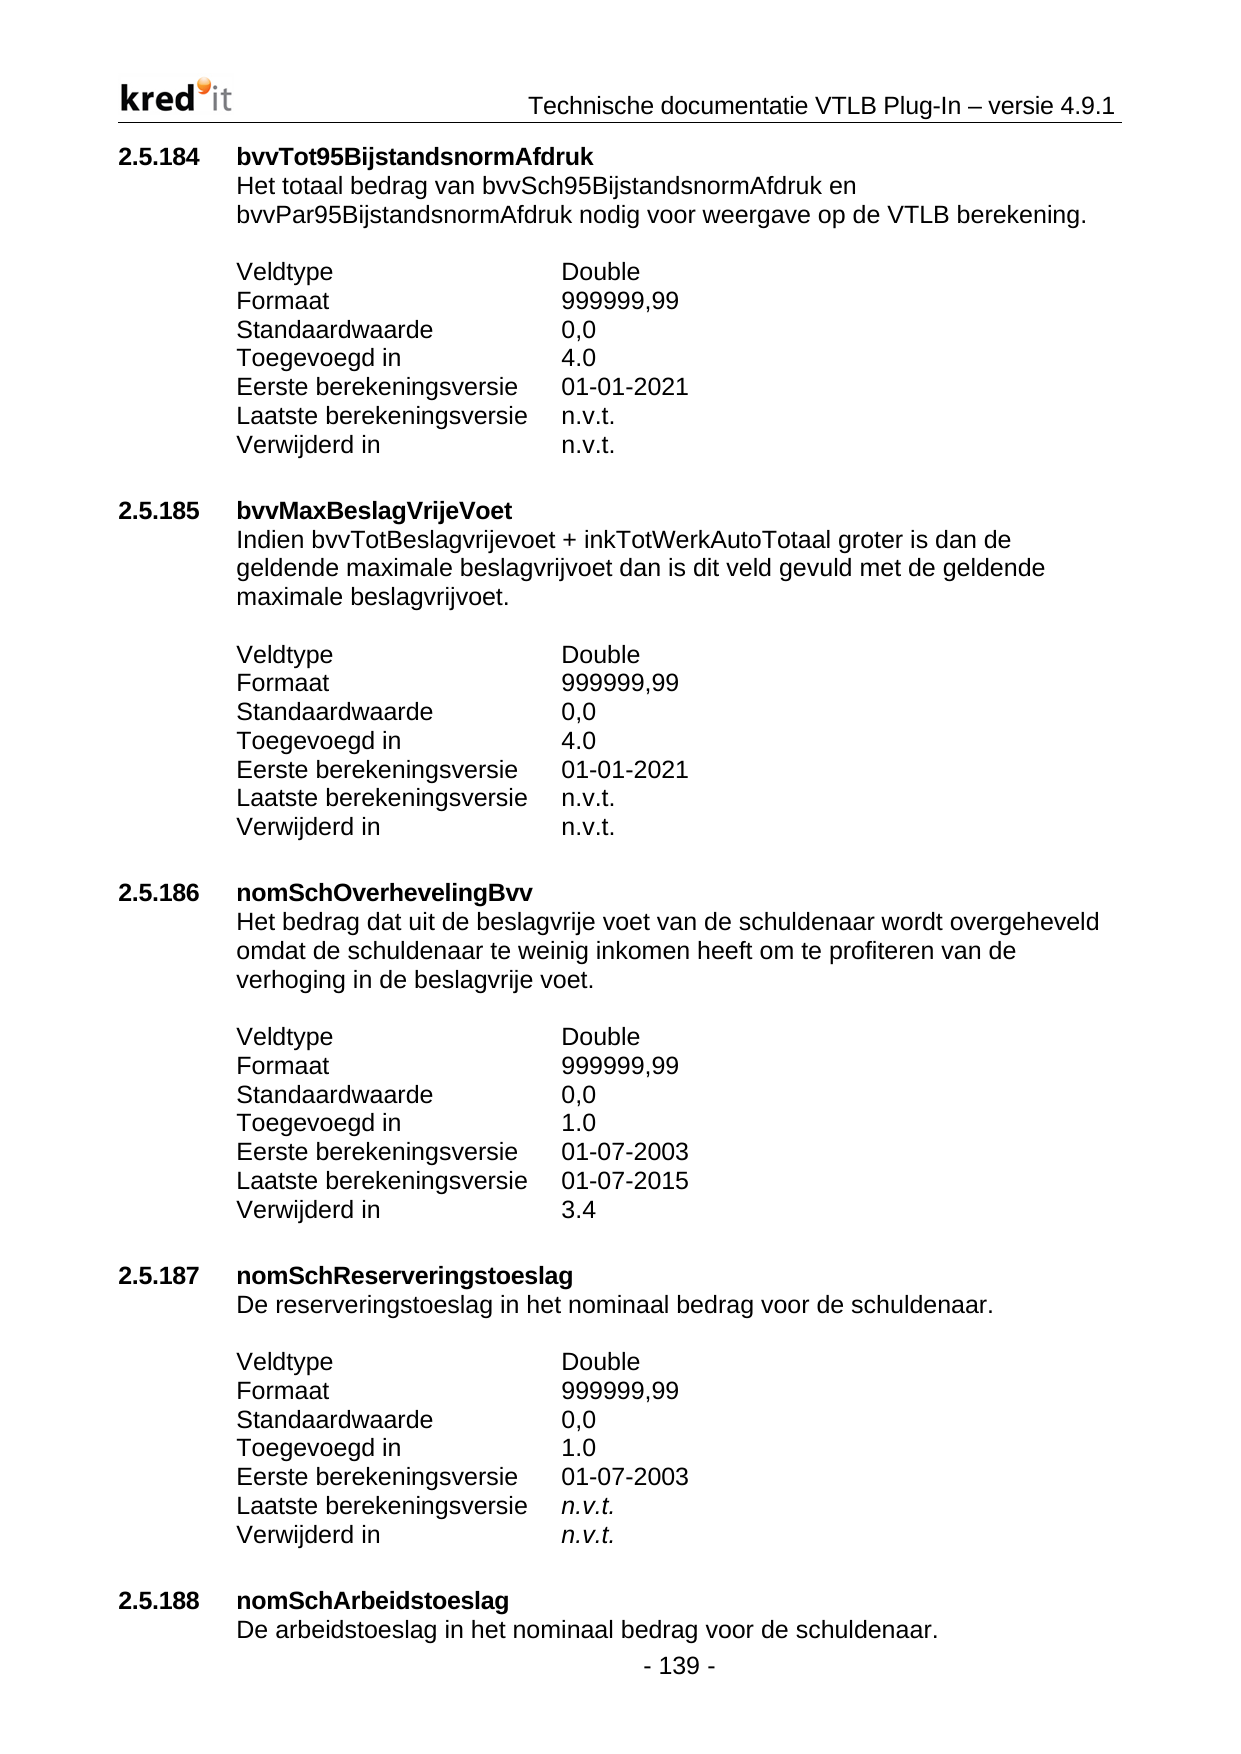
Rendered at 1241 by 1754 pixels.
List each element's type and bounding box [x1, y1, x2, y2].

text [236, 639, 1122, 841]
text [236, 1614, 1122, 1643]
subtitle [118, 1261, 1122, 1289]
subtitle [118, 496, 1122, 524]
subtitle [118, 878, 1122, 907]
picture [118, 73, 234, 115]
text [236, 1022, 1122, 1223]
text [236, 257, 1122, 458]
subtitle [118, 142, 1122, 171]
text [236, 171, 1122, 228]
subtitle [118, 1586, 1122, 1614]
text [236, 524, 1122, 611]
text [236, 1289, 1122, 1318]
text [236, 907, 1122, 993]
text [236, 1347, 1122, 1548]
